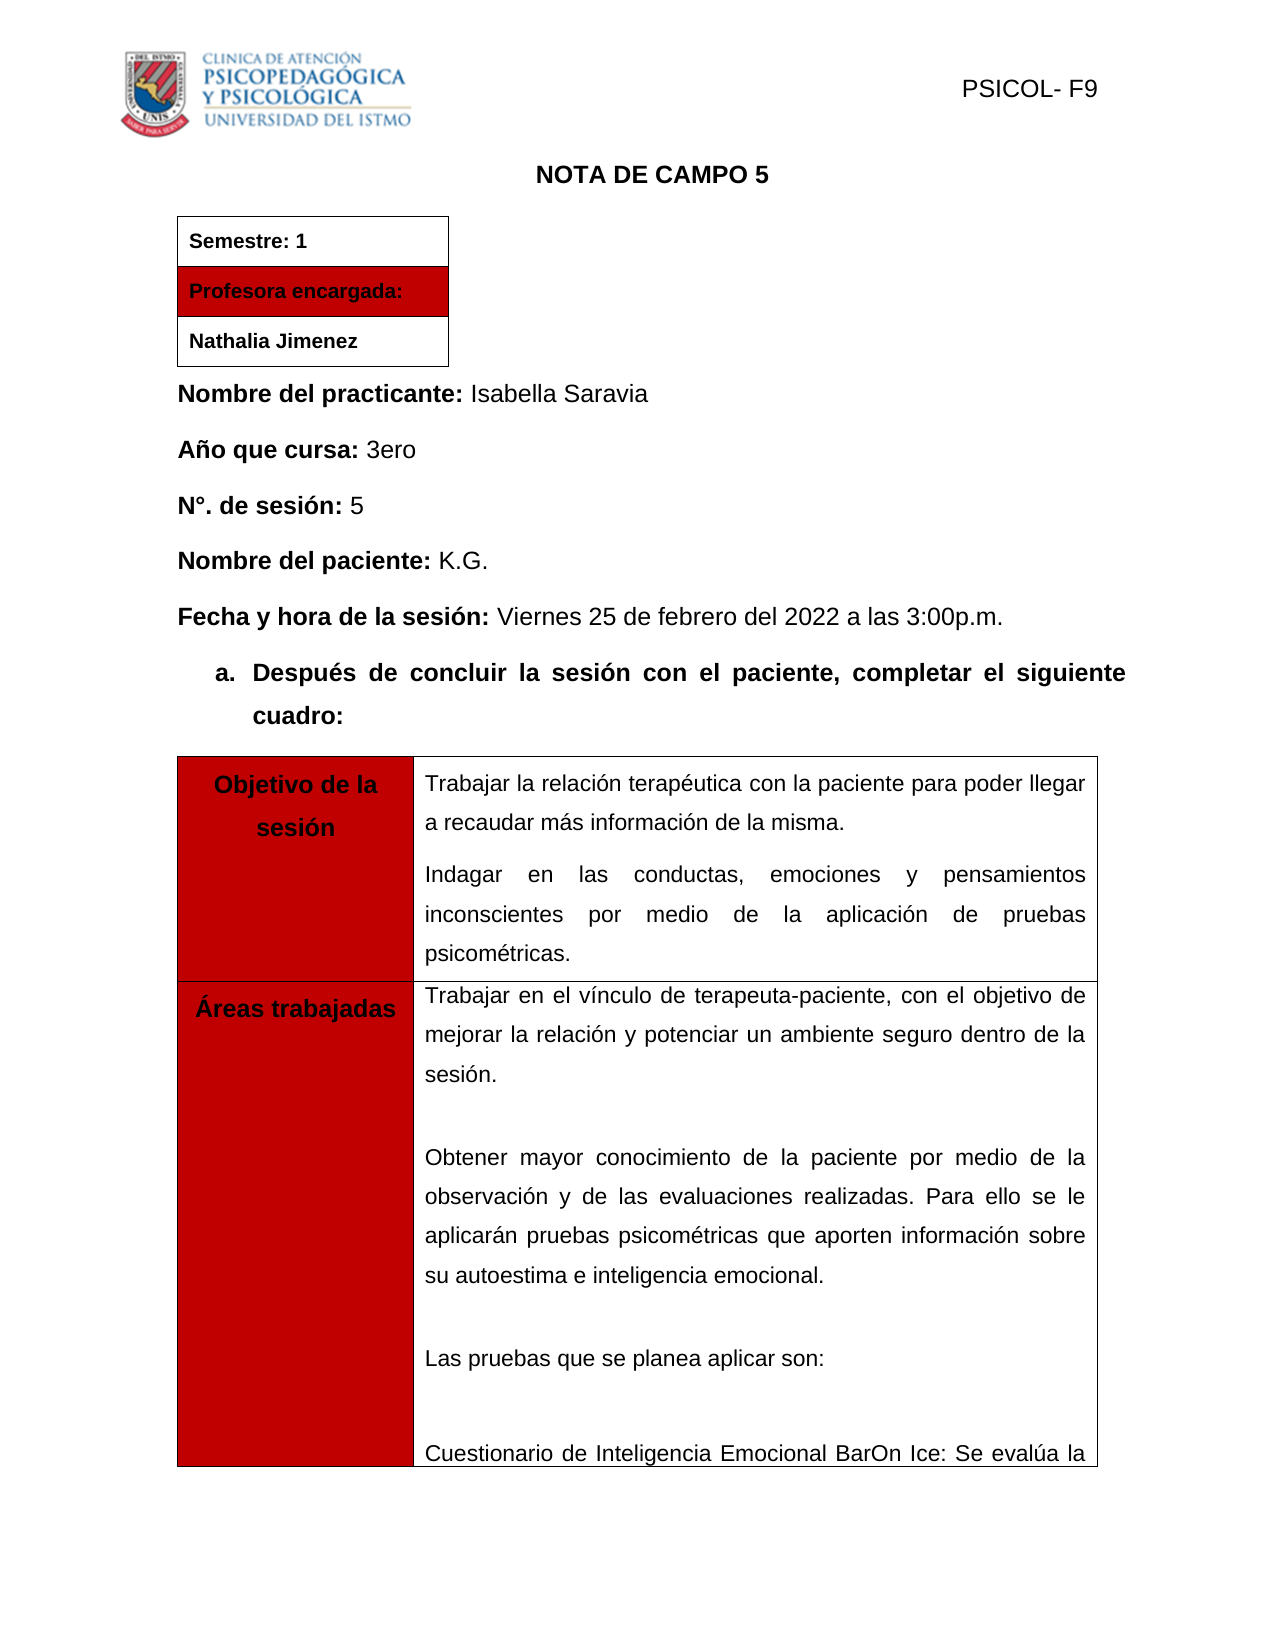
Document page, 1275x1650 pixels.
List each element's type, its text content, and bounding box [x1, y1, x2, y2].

table_header Objetivo de la sesión [178, 757, 413, 981]
table_cell Nathalia Jimenez [178, 317, 448, 366]
text Nombre del paciente: K.G. [177, 546, 1127, 575]
text N°. de sesión: 5 [177, 491, 1127, 519]
text Año que cursa: 3ero [177, 435, 1127, 464]
table_cell Profesora encargada: [178, 267, 448, 316]
text Nombre del practicante: Isabella Saravia [177, 379, 1127, 408]
list Después de concluir la sesión con el paciente, completar el siguiente cuadro: [215, 657, 1127, 729]
table_header Trabajar la relación terapéutica con la paciente para poder llegar a recaudar más información de la misma. Indagar en las conductas, emociones y pensamientos inconscientes por medio de la aplicación de pruebas psicométricas. [414, 757, 1097, 981]
picture [65, 20, 437, 148]
table_header Semestre: 1 [178, 217, 448, 266]
text NOTA DE CAMPO 5 [177, 160, 1127, 189]
table_cell Áreas trabajadas [178, 982, 413, 1466]
text Fecha y hora de la sesión: Viernes 25 de febrero del 2022 a las 3:00p.m. [177, 602, 1127, 631]
